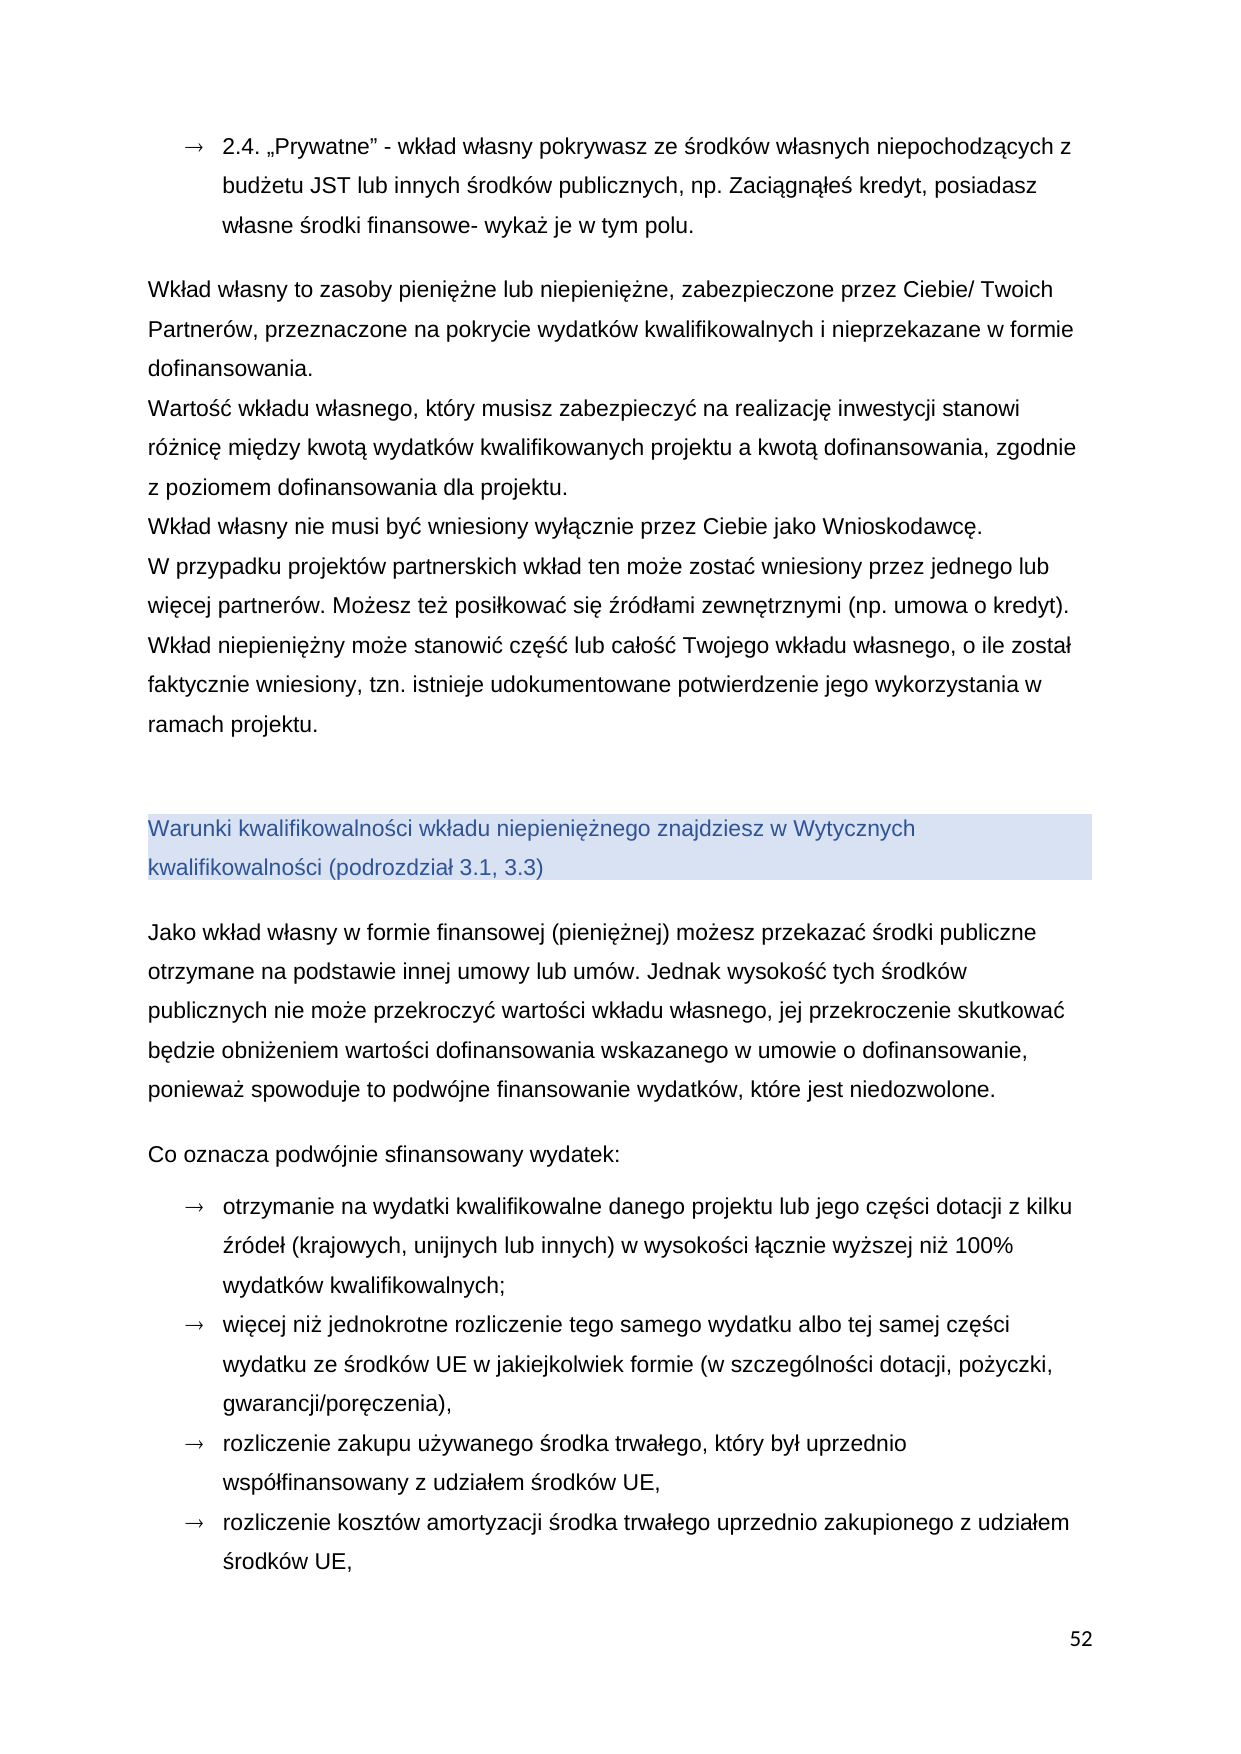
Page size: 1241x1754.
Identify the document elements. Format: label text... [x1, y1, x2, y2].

text 2.4. „Prywatne” - wkład własny pokrywasz ze środków własnych niepochodzących z budżetu JST lub innych środków publicznych, np. Zaciągnąłeś kredyt, posiadasz własne środki finansowe- wykaż je w tym polu. [185, 133, 1092, 238]
text Wartość wkładu własnego, który musisz zabezpieczyć na realizację inwestycji stanowi różnicę między kwotą wydatków kwalifikowanych projektu a kwotą dofinansowania, zgodnie z poziomem dofinansowania dla projektu. [148, 395, 1092, 500]
text otrzymanie na wydatki kwalifikowalne danego projektu lub jego części dotacji z kilku źródeł (krajowych, unijnych lub innych) w wysokości łącznie wyższej niż 100% wydatków kwalifikowalnych; [185, 1193, 1092, 1298]
text Co oznacza podwójnie sfinansowany wydatek: [148, 1141, 1092, 1167]
text Warunki kwalifikowalności wkładu niepieniężnego znajdziesz w Wytycznych kwalifikowalności (podrozdział 3.1, 3.3) [148, 814, 1092, 880]
text Wkład własny nie musi być wniesiony wyłącznie przez Ciebie jako Wnioskodawcę. [148, 513, 1092, 539]
text więcej niż jednokrotne rozliczenie tego samego wydatku albo tej samej części wydatku ze środków UE w jakiejkolwiek formie (w szczególności dotacji, pożyczki, gwarancji/poręczenia), [185, 1311, 1092, 1417]
text rozliczenie zakupu używanego środka trwałego, który był uprzednio współfinansowany z udziałem środków UE, [185, 1430, 1092, 1496]
text rozliczenie kosztów amortyzacji środka trwałego uprzednio zakupionego z udziałem środków UE, [185, 1509, 1092, 1574]
text Wkład niepieniężny może stanowić część lub całość Twojego wkładu własnego, o ile został faktycznie wniesiony, tzn. istnieje udokumentowane potwierdzenie jego wykorzystania w ramach projektu. [148, 632, 1092, 737]
text Wkład własny to zasoby pieniężne lub niepieniężne, zabezpieczone przez Ciebie/ Twoich Partnerów, przeznaczone na pokrycie wydatków kwalifikowalnych i nieprzekazane w formie dofinansowania. [148, 276, 1092, 382]
text W przypadku projektów partnerskich wkład ten może zostać wniesiony przez jednego lub więcej partnerów. Możesz też posiłkować się źródłami zewnętrznymi (np. umowa o kredyt). [148, 553, 1092, 618]
text Jako wkład własny w formie finansowej (pieniężnej) możesz przekazać środki publiczne otrzymane na podstawie innej umowy lub umów. Jednak wysokość tych środków publicznych nie może przekroczyć wartości wkładu własnego, jej przekroczenie skutkować będzie obniżeniem wartości dofinansowania wskazanego w umowie o dofinansowanie, ponieważ spowoduje to podwójne finansowanie wydatków, które jest niedozwolone. [148, 918, 1092, 1103]
